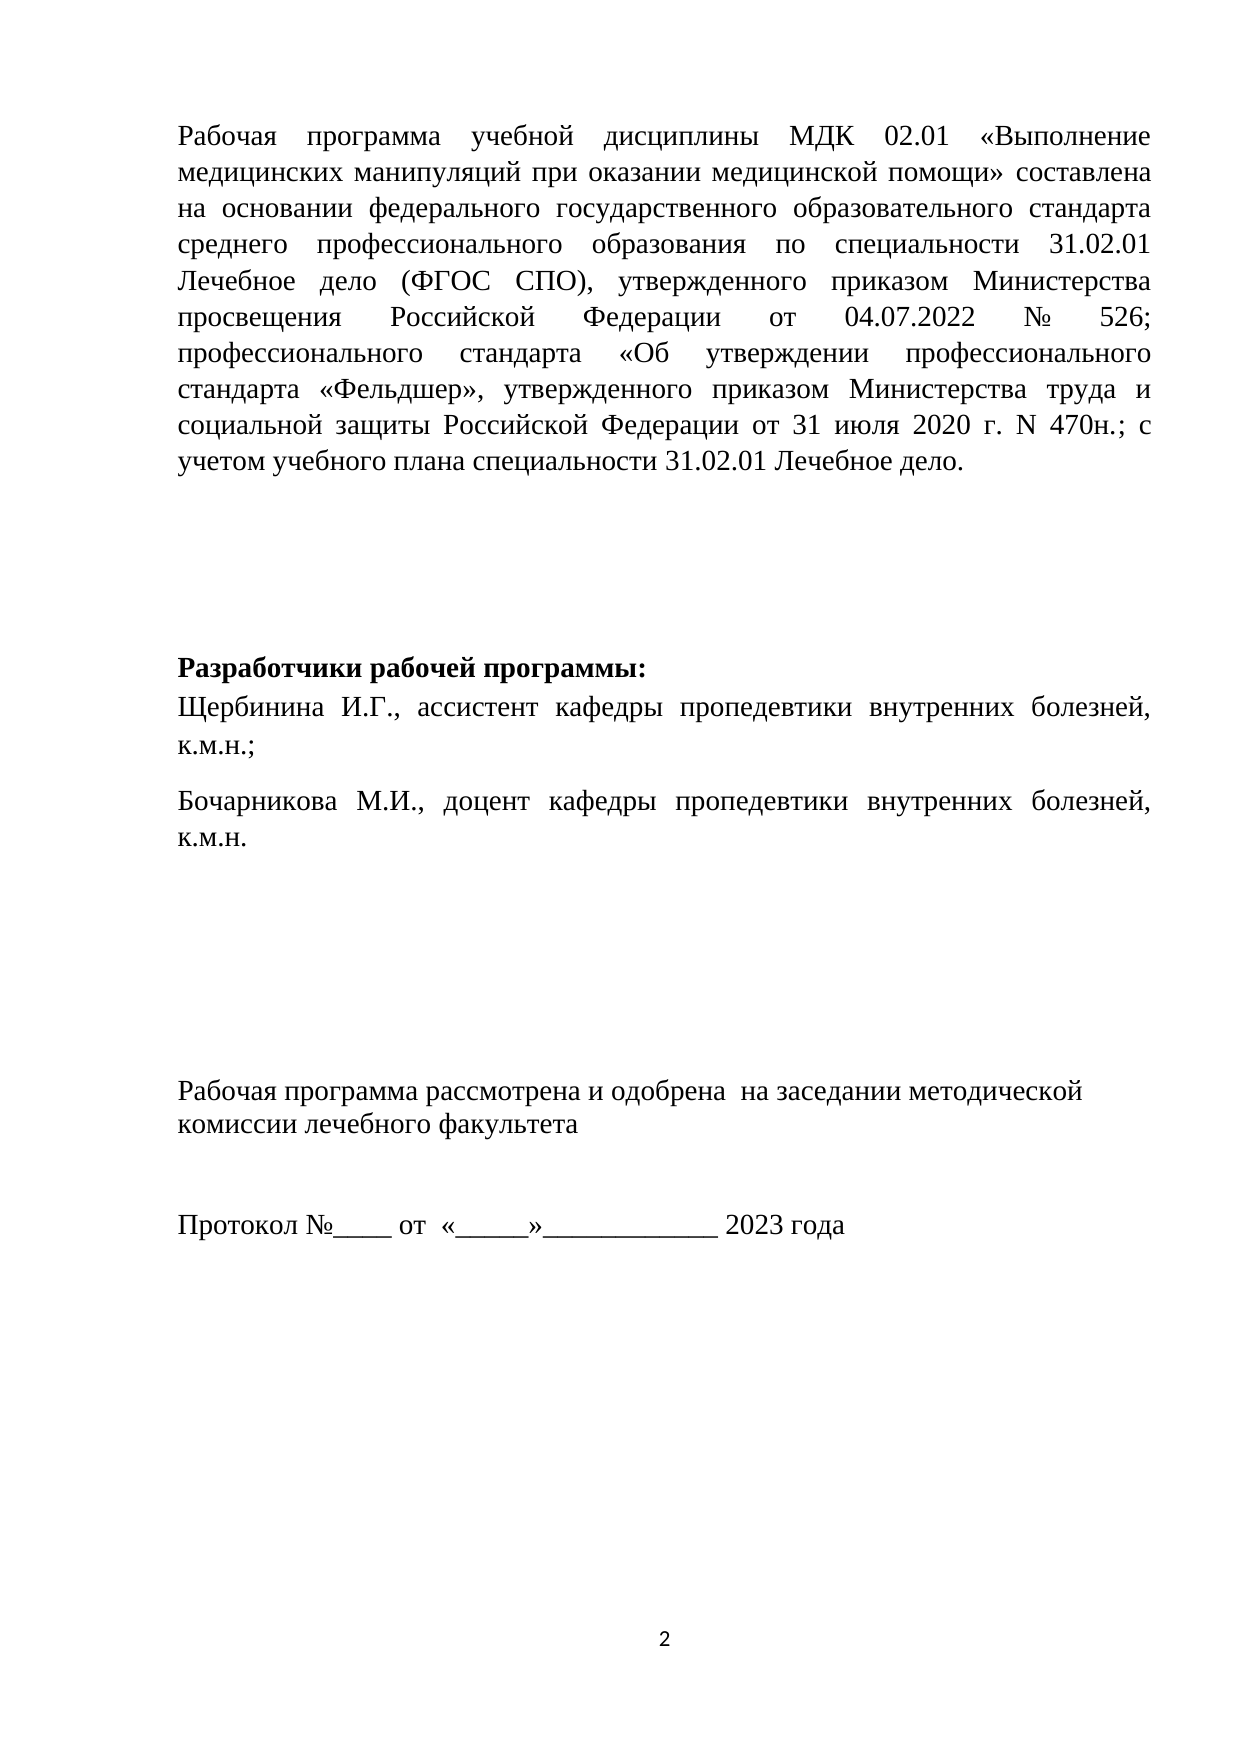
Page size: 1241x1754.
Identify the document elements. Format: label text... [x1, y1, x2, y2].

text Щербинина И.Г., ассистент кафедры пропедевтики внутренних болезней, к.м.н.; [177, 689, 1152, 761]
text Рабочая программа рассмотрена и одобрена на заседании методической комиссии лечебного факультета [177, 1073, 1152, 1140]
text Протокол №____ от «_____»____________ 2023 года [177, 1207, 1152, 1241]
text Бочарникова М.И., доцент кафедры пропедевтики внутренних болезней, к.м.н. [177, 783, 1152, 852]
text Рабочая программа учебной дисциплины МДК 02.01 «Выполнение медицинских манипуляций при оказании медицинской помощи» составлена на основании федерального государственного образовательного стандарта среднего профессионального образования по специальности 31.02.01 Лечебное дело (ФГОС СПО), утвержденного приказом Министерства просвещения Российской Федерации от 04.07.2022 № 526; профессионального стандарта «Об утверждении профессионального стандарта «Фельдшер», утвержденного приказом Министерства труда и социальной защиты Российской Федерации от 31 июля 2020 г. N 470н.; с учетом учебного плана специальности 31.02.01 Лечебное дело. [177, 118, 1152, 477]
text Разработчики рабочей программы: [177, 650, 1152, 684]
